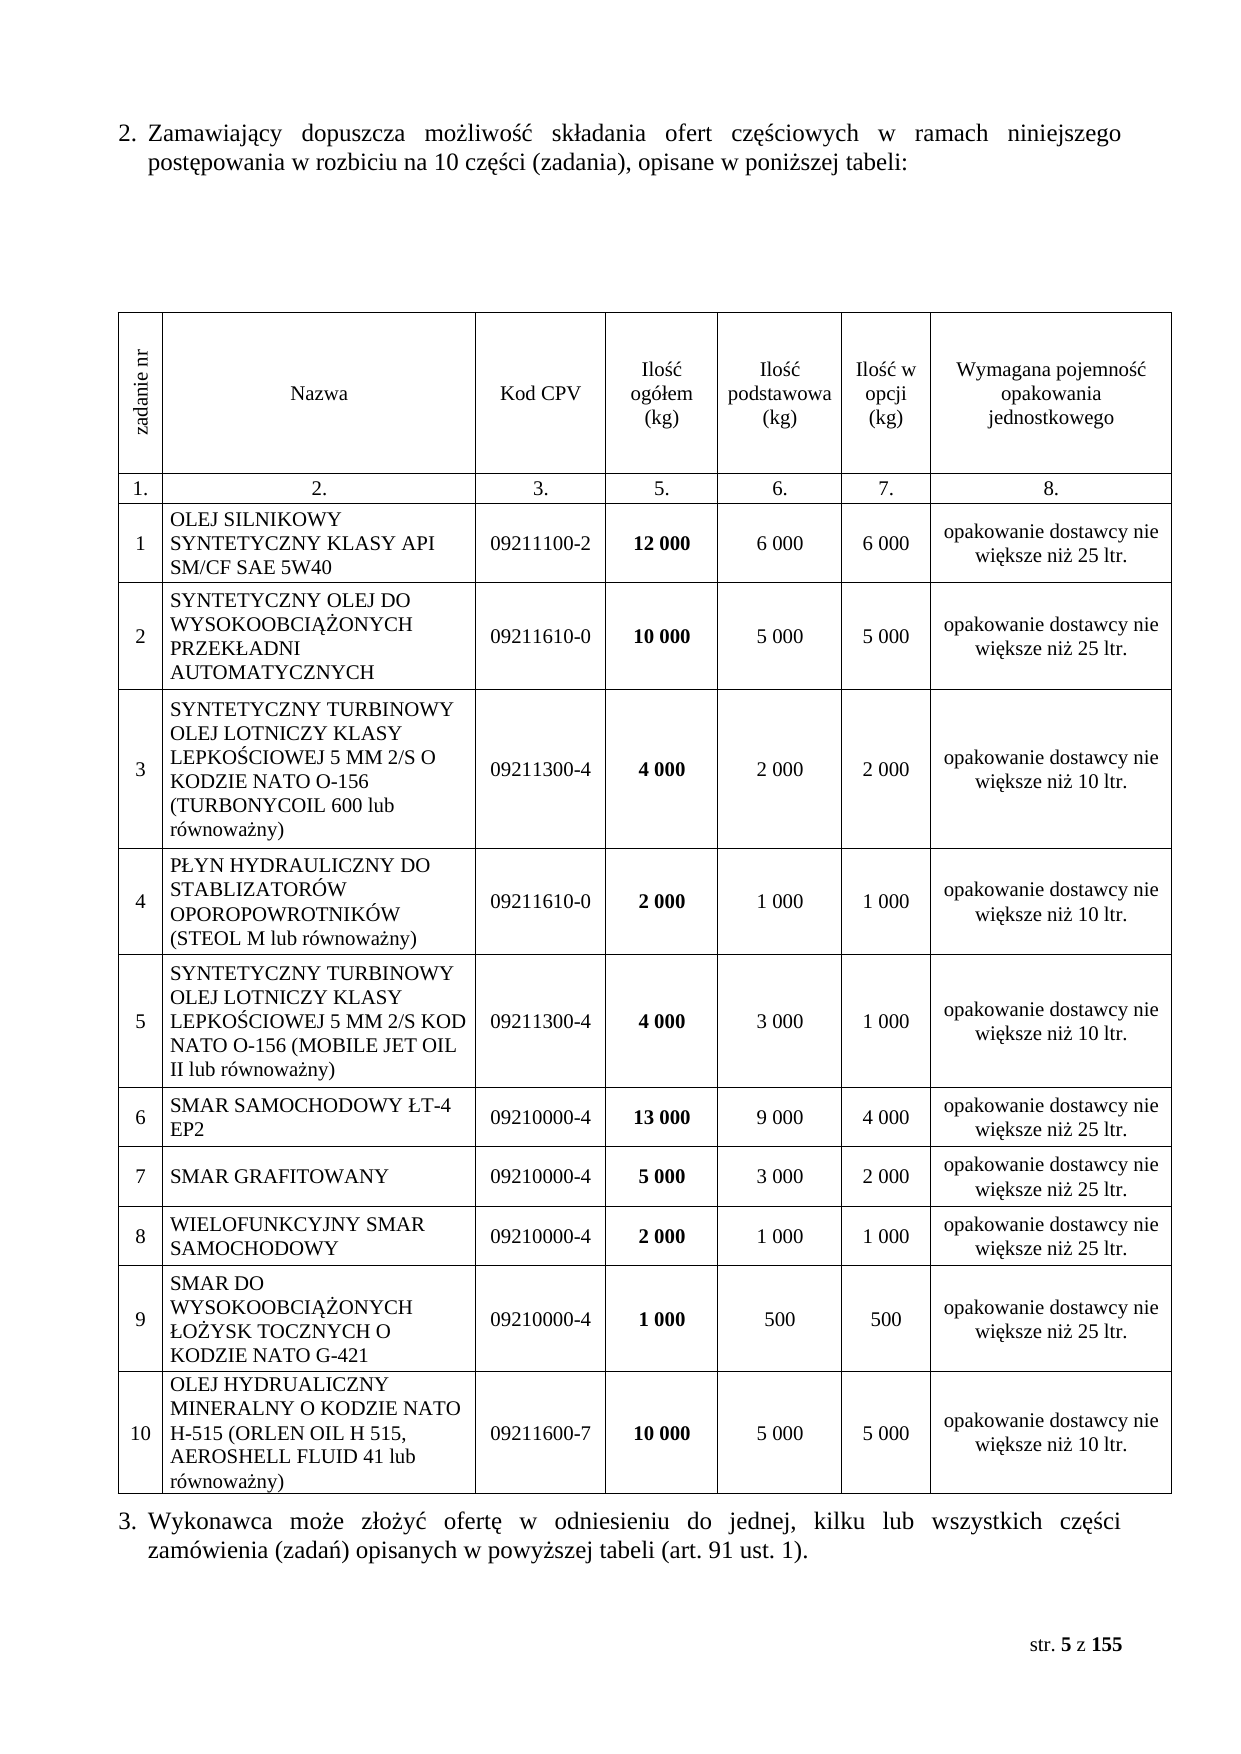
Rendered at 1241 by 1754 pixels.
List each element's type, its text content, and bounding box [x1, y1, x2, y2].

table_cell 2 000 [842, 1147, 930, 1206]
table_cell 7. [842, 474, 930, 502]
table_cell opakowanie dostawcy nie większe niż 25 ltr. [931, 583, 1171, 688]
table_cell 12 000 [606, 504, 717, 582]
table_cell 3. [476, 474, 605, 502]
table_cell 2. [163, 474, 475, 502]
table_cell 09211600-7 [476, 1372, 605, 1493]
table_cell 3 [119, 690, 162, 848]
table_cell OLEJ HYDRUALICZNY MINERALNY O KODZIE NATO H-515 (ORLEN OIL H 515, AEROSHELL FLUID 41 lub równoważny) [163, 1372, 475, 1493]
table_header Wymagana pojemność opakowania jednostkowego [931, 313, 1171, 473]
table_cell opakowanie dostawcy nie większe niż 25 ltr. [931, 1088, 1171, 1146]
table_cell 09211610-0 [476, 583, 605, 688]
table_cell 4 000 [606, 955, 717, 1087]
table_cell 7 [119, 1147, 162, 1206]
table_cell 5 000 [718, 583, 841, 688]
table_cell 5 [119, 955, 162, 1087]
table_cell 9 000 [718, 1088, 841, 1146]
table_cell 6. [718, 474, 841, 502]
table_cell 1 000 [606, 1266, 717, 1371]
table_cell 09210000-4 [476, 1088, 605, 1146]
table_header Nazwa [163, 313, 475, 473]
table_cell 1 000 [842, 1207, 930, 1265]
table_header Ilość podstawowa (kg) [718, 313, 841, 473]
list Wykonawca może złożyć ofertę w odniesieniu do jednej, kilku lub wszystkich części zamówienia (zadań) opisanych w powyższej tabeli (art. 91 ust. 1). [118, 1506, 1122, 1564]
table_cell 5 000 [718, 1372, 841, 1493]
table_cell 2 000 [842, 690, 930, 848]
table_cell SMAR SAMOCHODOWY ŁT-4 EP2 [163, 1088, 475, 1146]
table_cell 10 [119, 1372, 162, 1493]
table_cell 5. [606, 474, 717, 502]
table_cell PŁYN HYDRAULICZNY DO STABLIZATORÓW OPOROPOWROTNIKÓW (STEOL M lub równoważny) [163, 849, 475, 954]
table_cell 1 000 [842, 955, 930, 1087]
table_cell 4 000 [606, 690, 717, 848]
list Zamawiający dopuszcza możliwość składania ofert częściowych w ramach niniejszego postępowania w rozbiciu na 10 części (zadania), opisane w poniższej tabeli: [118, 118, 1122, 176]
table_cell 4 000 [842, 1088, 930, 1146]
table_cell 1 000 [718, 849, 841, 954]
table_cell 6 [119, 1088, 162, 1146]
table_cell 3 000 [718, 1147, 841, 1206]
table_cell 1 [119, 504, 162, 582]
table_cell 2 000 [718, 690, 841, 848]
table_cell SMAR GRAFITOWANY [163, 1147, 475, 1206]
table_cell 5 000 [842, 583, 930, 688]
table_cell 5 000 [606, 1147, 717, 1206]
table_cell 1. [119, 474, 162, 502]
table_cell opakowanie dostawcy nie większe niż 25 ltr. [931, 1147, 1171, 1206]
table_cell 2 000 [606, 849, 717, 954]
table_cell SMAR DO WYSOKOOBCIĄŻONYCH ŁOŻYSK TOCZNYCH O KODZIE NATO G-421 [163, 1266, 475, 1371]
table_cell WIELOFUNKCYJNY SMAR SAMOCHODOWY [163, 1207, 475, 1265]
table_header Kod CPV [476, 313, 605, 473]
table_cell opakowanie dostawcy nie większe niż 25 ltr. [931, 504, 1171, 582]
table_cell opakowanie dostawcy nie większe niż 10 ltr. [931, 849, 1171, 954]
table_cell opakowanie dostawcy nie większe niż 10 ltr. [931, 1372, 1171, 1493]
table_cell 5 000 [842, 1372, 930, 1493]
table_cell 6 000 [842, 504, 930, 582]
table_cell 13 000 [606, 1088, 717, 1146]
table_header Ilość ogółem (kg) [606, 313, 717, 473]
table_cell 500 [718, 1266, 841, 1371]
table_cell opakowanie dostawcy nie większe niż 10 ltr. [931, 690, 1171, 848]
table_cell 2 [119, 583, 162, 688]
table_cell 9 [119, 1266, 162, 1371]
table_header Ilość w opcji (kg) [842, 313, 930, 473]
table_cell 1 000 [842, 849, 930, 954]
table_header zadanie nr [119, 313, 162, 473]
table_cell SYNTETYCZNY TURBINOWY OLEJ LOTNICZY KLASY LEPKOŚCIOWEJ 5 MM 2/S KOD NATO O-156 (MOBILE JET OIL II lub równoważny) [163, 955, 475, 1087]
table_cell SYNTETYCZNY TURBINOWY OLEJ LOTNICZY KLASY LEPKOŚCIOWEJ 5 MM 2/S O KODZIE NATO O-156 (TURBONYCOIL 600 lub równoważny) [163, 690, 475, 848]
table_cell 500 [842, 1266, 930, 1371]
table_cell 09211300-4 [476, 690, 605, 848]
table_cell 09210000-4 [476, 1266, 605, 1371]
table_cell 1 000 [718, 1207, 841, 1265]
table_cell opakowanie dostawcy nie większe niż 25 ltr. [931, 1266, 1171, 1371]
table_cell 3 000 [718, 955, 841, 1087]
table_cell 09211610-0 [476, 849, 605, 954]
table_cell OLEJ SILNIKOWY SYNTETYCZNY KLASY API SM/CF SAE 5W40 [163, 504, 475, 582]
table_cell 10 000 [606, 583, 717, 688]
table_cell opakowanie dostawcy nie większe niż 25 ltr. [931, 1207, 1171, 1265]
table_cell 4 [119, 849, 162, 954]
table_cell 09210000-4 [476, 1207, 605, 1265]
table_cell 09211100-2 [476, 504, 605, 582]
table_cell 8. [931, 474, 1171, 502]
table_cell 2 000 [606, 1207, 717, 1265]
table_cell SYNTETYCZNY OLEJ DO WYSOKOOBCIĄŻONYCH PRZEKŁADNI AUTOMATYCZNYCH [163, 583, 475, 688]
table_cell 09211300-4 [476, 955, 605, 1087]
table_cell 10 000 [606, 1372, 717, 1493]
table_cell 09210000-4 [476, 1147, 605, 1206]
table_cell opakowanie dostawcy nie większe niż 10 ltr. [931, 955, 1171, 1087]
table_cell 6 000 [718, 504, 841, 582]
table_cell 8 [119, 1207, 162, 1265]
